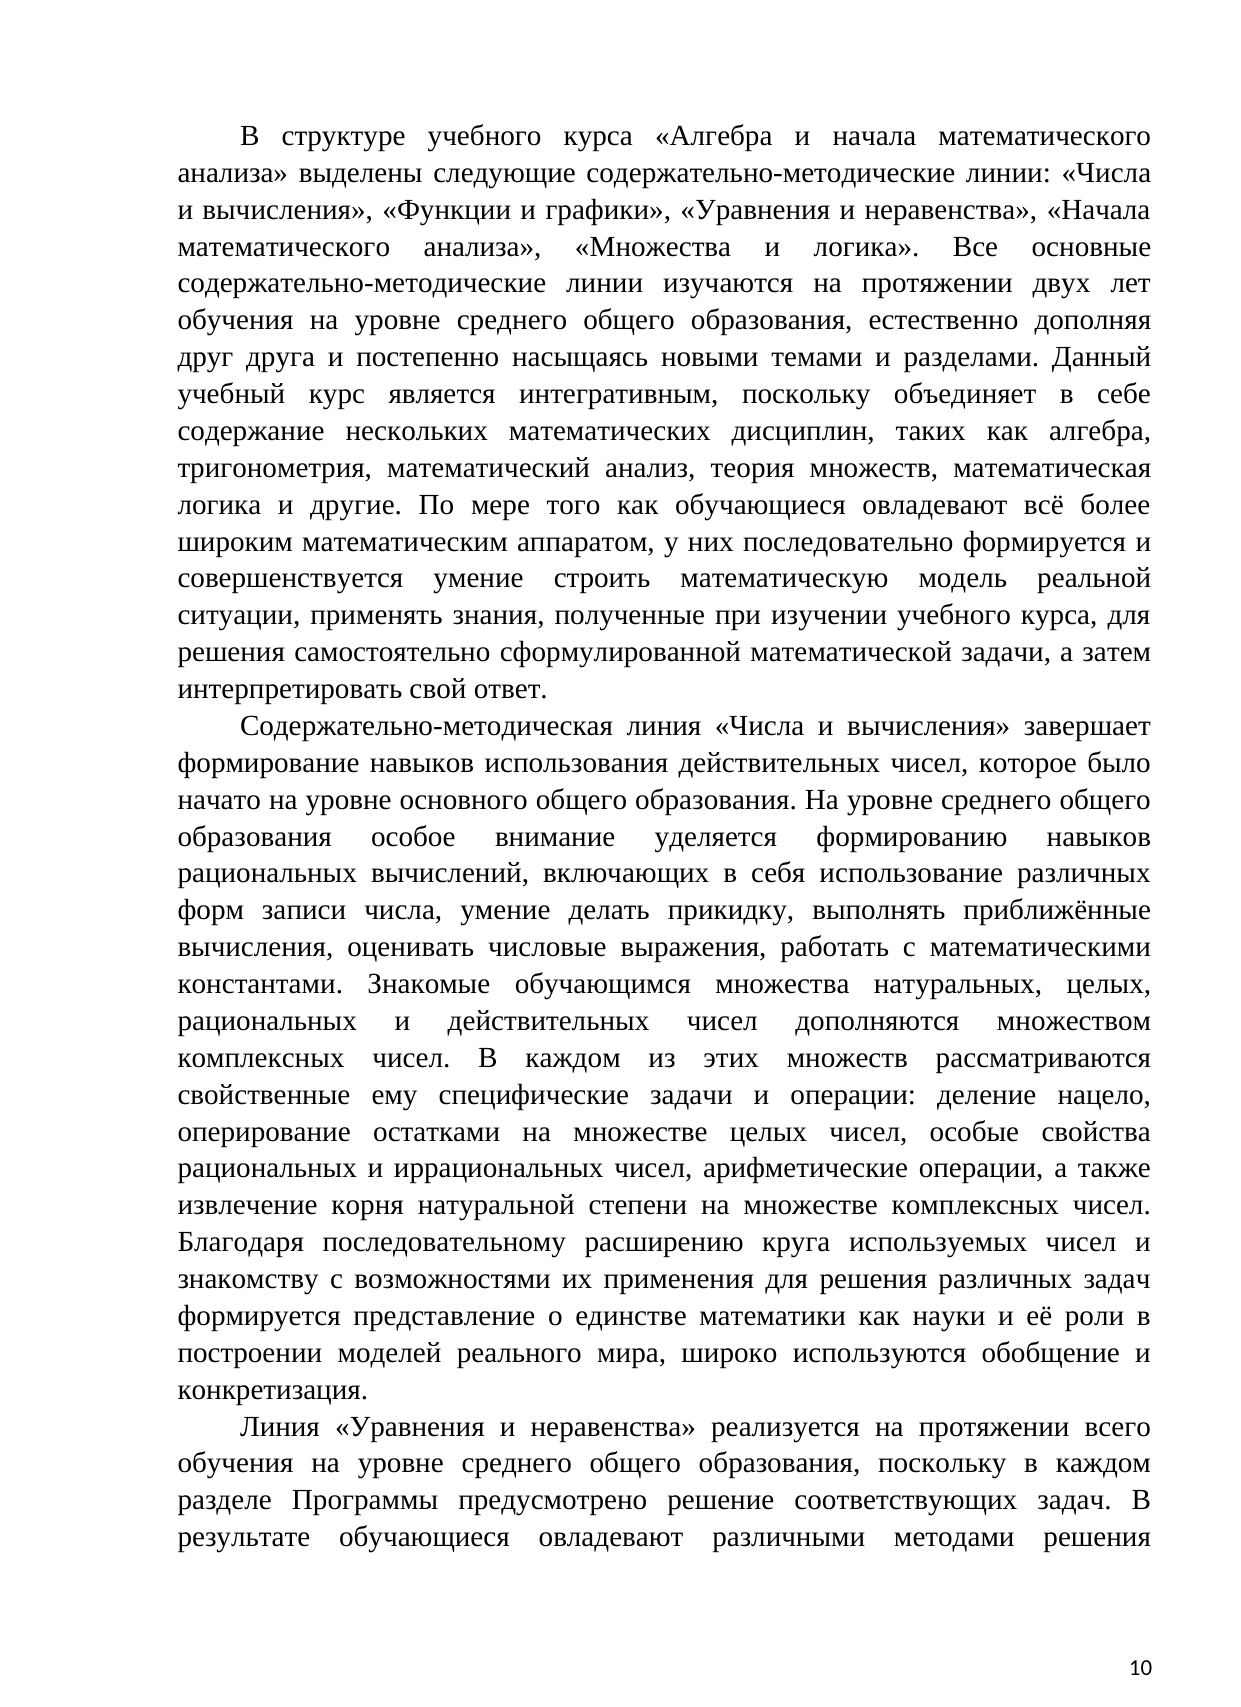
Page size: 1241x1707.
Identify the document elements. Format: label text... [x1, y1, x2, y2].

text Содержательно-методическая линия «Числа и вычисления» завершает формирование навыков использования действительных чисел, которое было начато на уровне основного общего образования. На уровне среднего общего образования особое внимание уделяется формированию навыков рациональных вычислений, включающих в себя использование различных форм записи числа, умение делать прикидку, выполнять приближённые вычисления, оценивать числовые выражения, работать с математическими константами. Знакомые обучающимся множества натуральных, целых, рациональных и действительных чисел дополняются множеством комплексных чисел. В каждом из этих множеств рассматриваются свойственные ему специфические задачи и операции: деление нацело, оперирование остатками на множестве целых чисел, особые свойства рациональных и иррациональных чисел, арифметические операции, а также извлечение корня натуральной степени на множестве комплексных чисел. Благодаря последовательному расширению круга используемых чисел и знакомству с возможностями их применения для решения различных задач формируется представление о единстве математики как науки и её роли в построении моделей реального мира, широко используются обобщение и конкретизация. [177, 708, 1152, 1405]
text В структуре учебного курса «Алгебра и начала математического анализа» выделены следующие содержательно-методические линии: «Числа и вычисления», «Функции и графики», «Уравнения и неравенства», «Начала математического анализа», «Множества и логика». Все основные содержательно-методические линии изучаются на протяжении двух лет обучения на уровне среднего общего образования, естественно дополняя друг друга и постепенно насыщаясь новыми темами и разделами. Данный учебный курс является интегративным, поскольку объединяет в себе содержание нескольких математических дисциплин, таких как алгебра, тригонометрия, математический анализ, теория множеств, математическая логика и другие. По мере того как обучающиеся овладевают всё более широким математическим аппаратом, у них последовательно формируется и совершенствуется умение строить математическую модель реальной ситуации, применять знания, полученные при изучении учебного курса, для решения самостоятельно сформулированной математической задачи, а затем интерпретировать свой ответ. [177, 118, 1152, 705]
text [177, 1409, 1152, 1553]
